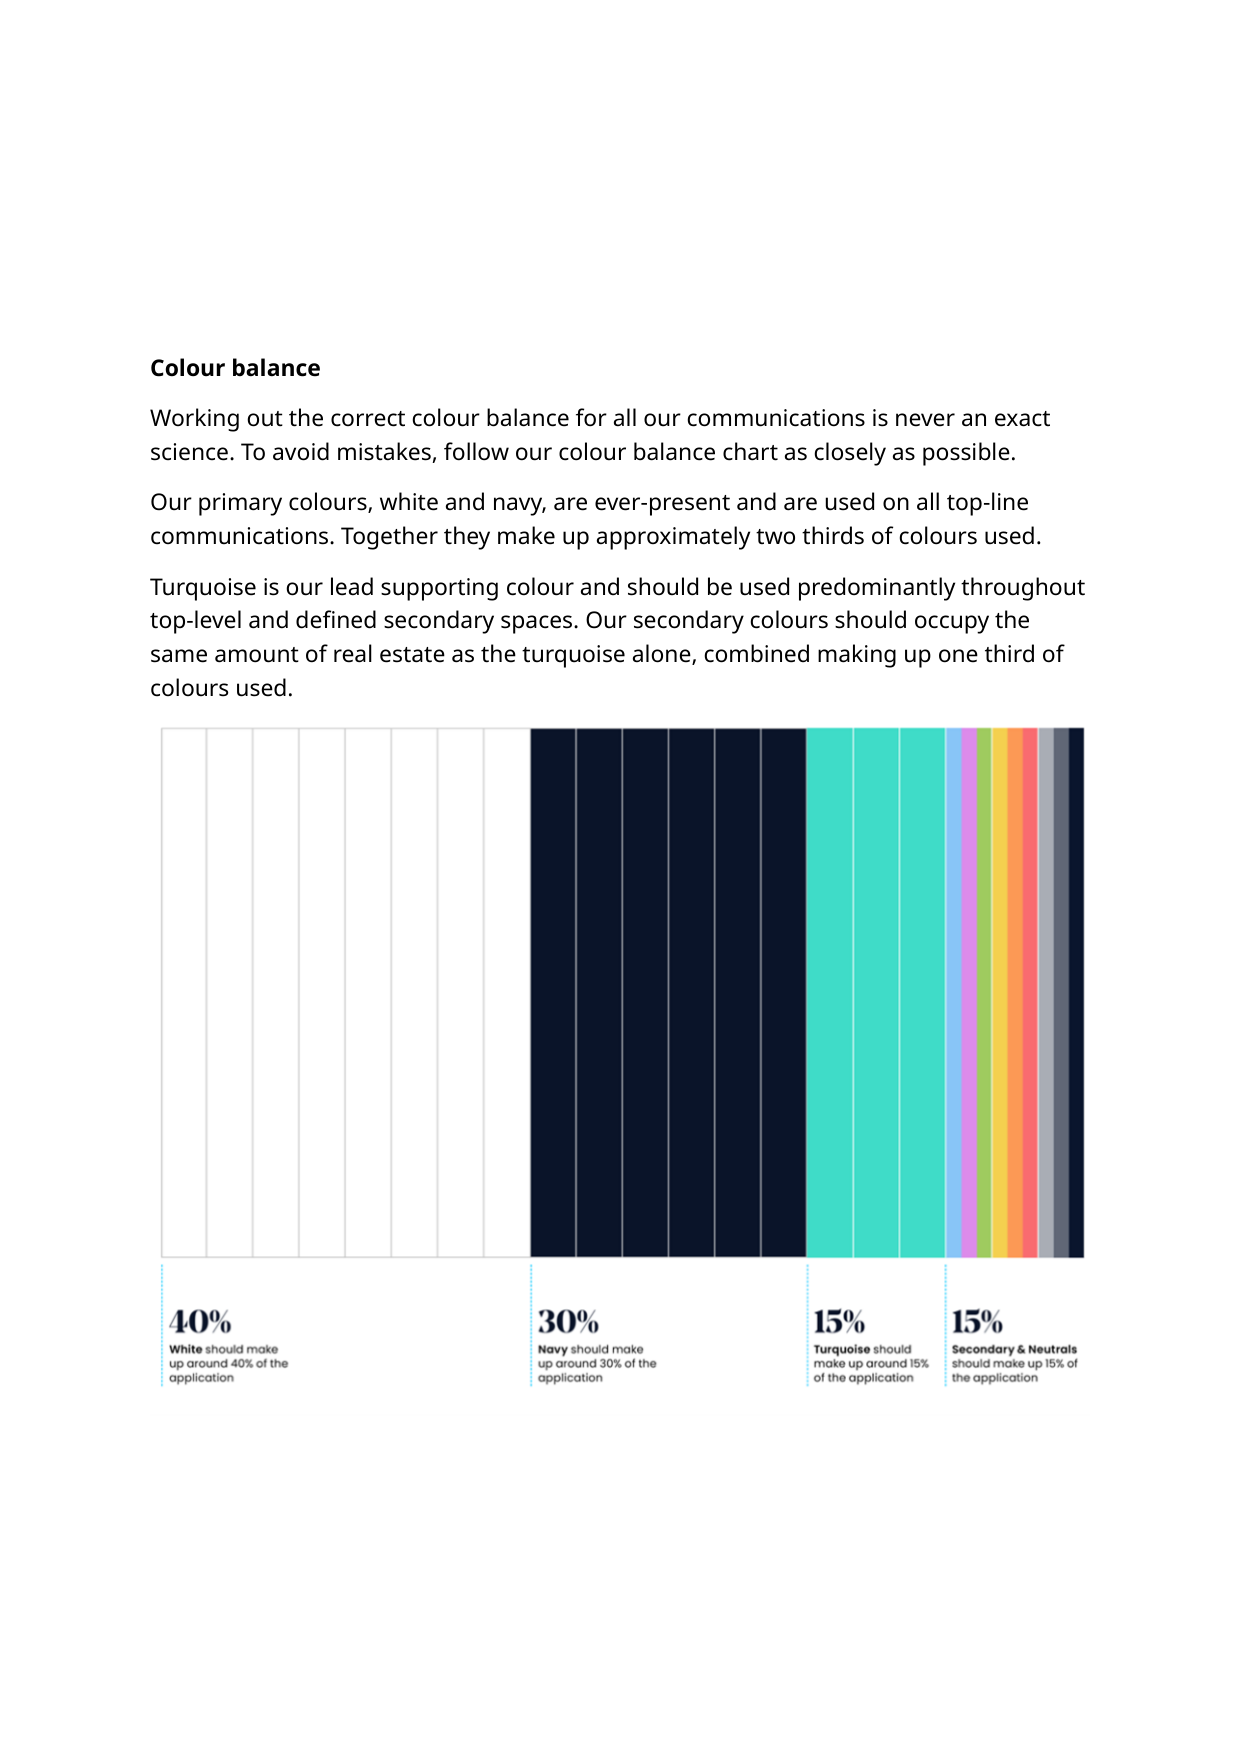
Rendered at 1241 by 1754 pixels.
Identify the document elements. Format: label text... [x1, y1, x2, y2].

text Our primary colours, white and navy, are ever-present and are used on all top-line communications. Together they make up approximately two thirds of colours used. [150, 486, 1090, 551]
text Turquoise is our lead supporting colour and should be used predominantly throughout top-level and defined secondary spaces. Our secondary colours should occupy the same amount of real estate as the turquoise alone, combined making up one third of colours used. [150, 570, 1090, 703]
picture [150, 722, 1091, 1416]
text Working out the correct colour balance for all our communications is never an exact science. To avoid mistakes, follow our colour balance chart as closely as possible. [150, 402, 1090, 467]
text Colour balance [150, 352, 1090, 383]
